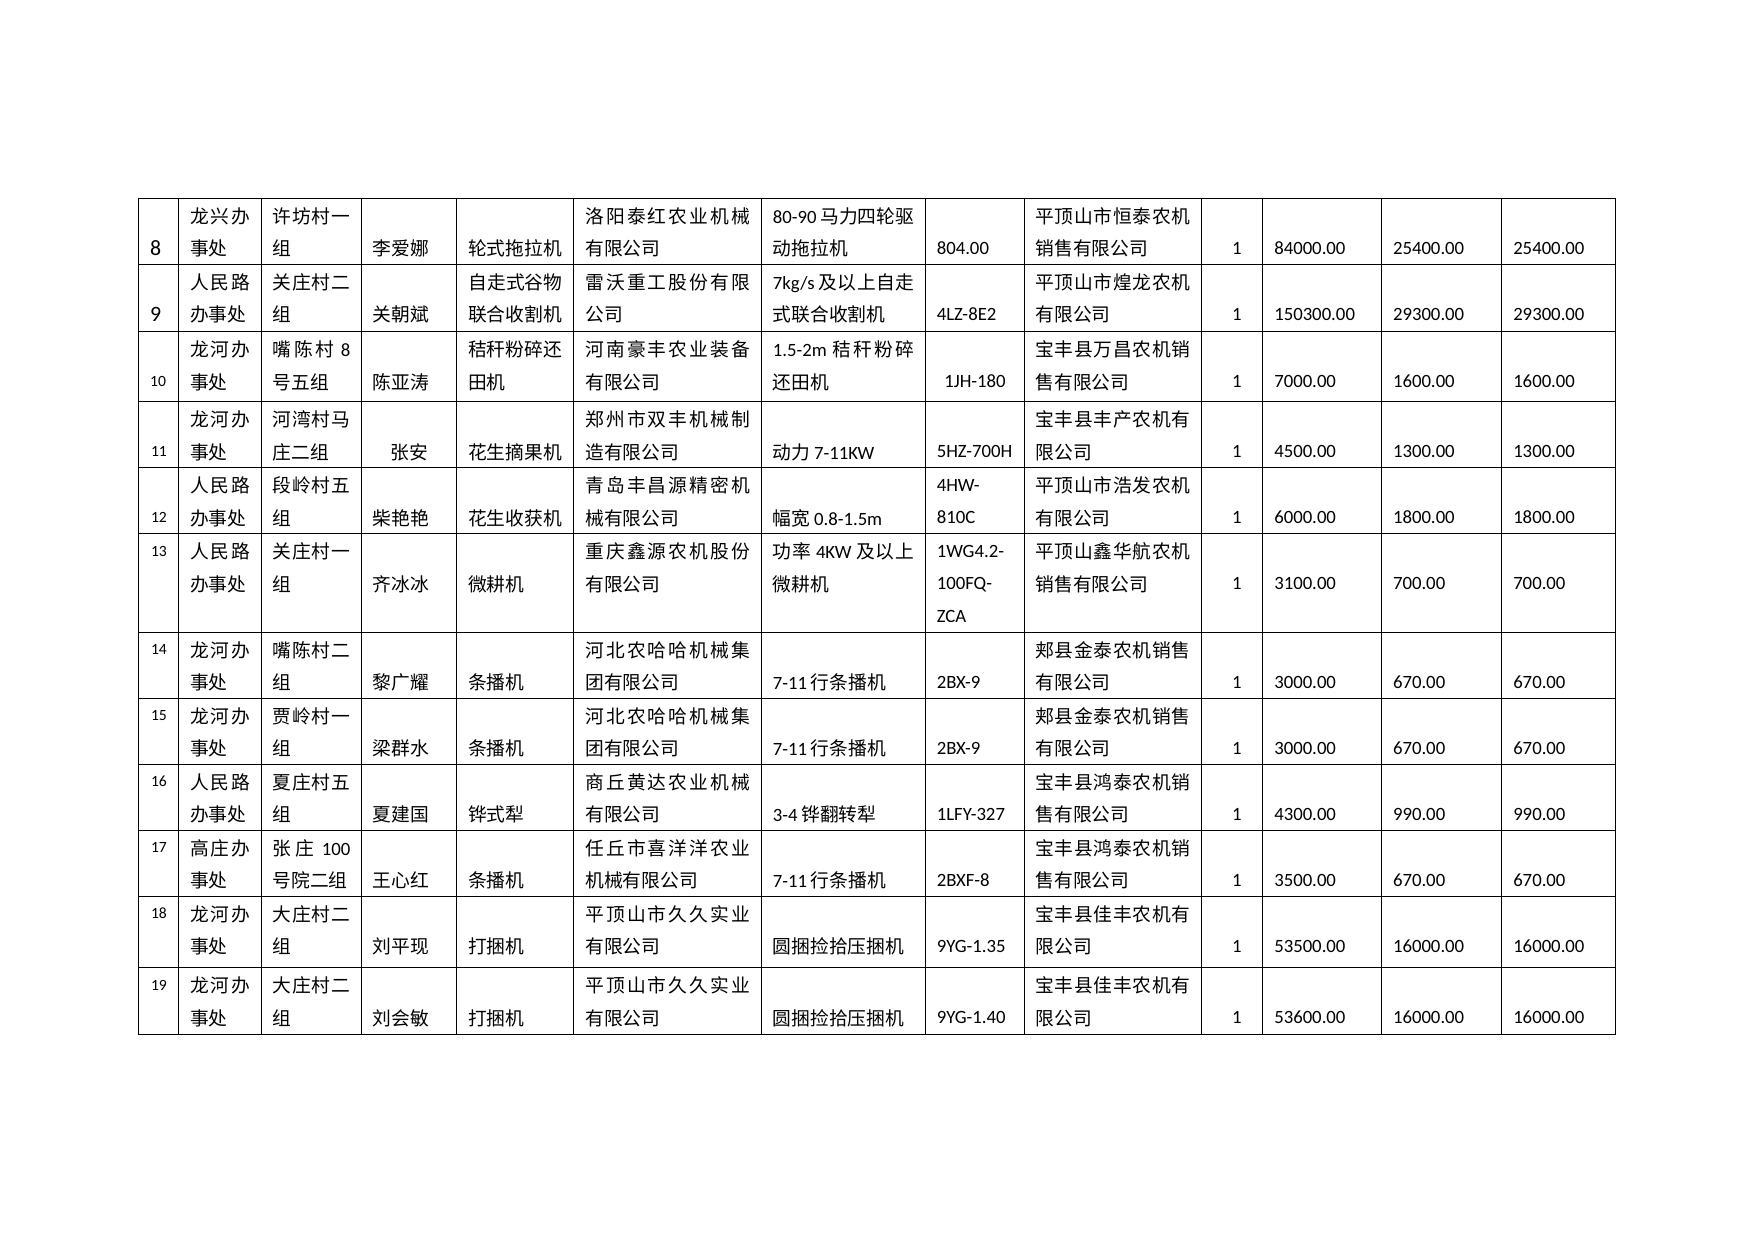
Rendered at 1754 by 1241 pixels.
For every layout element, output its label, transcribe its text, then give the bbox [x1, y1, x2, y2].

table_cell 郏县金泰农机销售有限公司 [1025, 633, 1201, 698]
table_cell 804.00 [926, 199, 1024, 264]
table_cell 29300.00 [1382, 265, 1501, 331]
table_cell 1LFY-327 [926, 765, 1024, 830]
table_cell 黎广耀 [362, 633, 456, 698]
table_cell 1 [1202, 897, 1262, 967]
table_cell 1800.00 [1382, 468, 1501, 533]
table_cell 宝丰县佳丰农机有限公司 [1025, 968, 1201, 1033]
table_cell 150300.00 [1263, 265, 1381, 331]
table_cell 动力7-11KW [762, 402, 925, 467]
table_cell 花生摘果机 [457, 402, 573, 467]
table_cell 1 [1202, 199, 1262, 264]
table_cell 17 [139, 831, 178, 896]
table_cell 1 [1202, 402, 1262, 467]
table_cell 1 [1202, 633, 1262, 698]
table_cell 河湾村马庄二组 [262, 402, 361, 467]
table_cell 人民路办事处 [179, 468, 261, 533]
table_cell 1 [1202, 831, 1262, 896]
table_cell 夏建国 [362, 765, 456, 830]
table_cell 7000.00 [1263, 332, 1381, 401]
table_cell 1 [1202, 699, 1262, 764]
table_cell 1 [1202, 265, 1262, 331]
table_cell 平顶山市浩发农机有限公司 [1025, 468, 1201, 533]
table_cell 18 [139, 897, 178, 967]
table_cell 功率4KW及以上微耕机 [762, 534, 925, 632]
table_cell 1 [1202, 332, 1262, 401]
table_cell 青岛丰昌源精密机械有限公司 [574, 468, 761, 533]
table_cell 大庄村二组 [262, 897, 361, 967]
table_cell 河南豪丰农业装备有限公司 [574, 332, 761, 401]
table_cell 轮式拖拉机 [457, 199, 573, 264]
table_cell 龙河办事处 [179, 332, 261, 401]
table_cell 700.00 [1382, 534, 1501, 632]
table_cell 16000.00 [1502, 968, 1615, 1033]
table_cell 2BXF-8 [926, 831, 1024, 896]
table_cell 7-11行条播机 [762, 699, 925, 764]
table_cell 53600.00 [1263, 968, 1381, 1033]
table_cell 4HW-810C [926, 468, 1024, 533]
table_cell 1 [1202, 468, 1262, 533]
table_cell 1 [1202, 968, 1262, 1033]
table_cell 圆捆捡拾压捆机 [762, 968, 925, 1033]
table_cell 84000.00 [1263, 199, 1381, 264]
table_cell 商丘黄达农业机械有限公司 [574, 765, 761, 830]
table_cell 53500.00 [1263, 897, 1381, 967]
table_cell 嘴陈村8号五组 [262, 332, 361, 401]
table_cell 1300.00 [1502, 402, 1615, 467]
table_cell 7kg/s及以上自走式联合收割机 [762, 265, 925, 331]
table_cell 9 [139, 265, 178, 331]
table_cell 秸秆粉碎还 田机 [457, 332, 573, 401]
table_cell 关朝斌 [362, 265, 456, 331]
table_cell 王心红 [362, 831, 456, 896]
table_cell 670.00 [1382, 633, 1501, 698]
table_cell 15 [139, 699, 178, 764]
table_cell 花生收获机 [457, 468, 573, 533]
table_cell 圆捆捡拾压捆机 [762, 897, 925, 967]
table_cell 1300.00 [1382, 402, 1501, 467]
table_cell 1 [1202, 534, 1262, 632]
table_cell 关庄村二组 [262, 265, 361, 331]
table_cell 3-4铧翻转犁 [762, 765, 925, 830]
table_cell 670.00 [1382, 831, 1501, 896]
table_cell 670.00 [1502, 831, 1615, 896]
table_cell 龙河办事处 [179, 968, 261, 1033]
table_cell 打捆机 [457, 968, 573, 1033]
table_cell 夏庄村五组 [262, 765, 361, 830]
table_cell 洛阳泰红农业机械有限公司 [574, 199, 761, 264]
table_cell 1800.00 [1502, 468, 1615, 533]
table_cell 16000.00 [1382, 897, 1501, 967]
table_cell 25400.00 [1382, 199, 1501, 264]
table_cell 2BX-9 [926, 633, 1024, 698]
table_cell 任丘市喜洋洋农业机械有限公司 [574, 831, 761, 896]
table_cell 重庆鑫源农机股份有限公司 [574, 534, 761, 632]
table_cell 2BX-9 [926, 699, 1024, 764]
table_cell 梁群水 [362, 699, 456, 764]
table_cell 990.00 [1382, 765, 1501, 830]
table_cell 9YG-1.35 [926, 897, 1024, 967]
table_cell 14 [139, 633, 178, 698]
table_cell 柴艳艳 [362, 468, 456, 533]
table_cell 9YG-1.40 [926, 968, 1024, 1033]
table_cell 3100.00 [1263, 534, 1381, 632]
table_cell 1WG4.2-100FQ-ZCA [926, 534, 1024, 632]
table_cell 齐冰冰 [362, 534, 456, 632]
table_cell 许坊村一组 [262, 199, 361, 264]
table_cell 29300.00 [1502, 265, 1615, 331]
table_cell 龙河办事处 [179, 699, 261, 764]
table_cell 990.00 [1502, 765, 1615, 830]
table_cell 高庄办事处 [179, 831, 261, 896]
table_cell 打捆机 [457, 897, 573, 967]
table_cell 大庄村二组 [262, 968, 361, 1033]
table_cell 7-11行条播机 [762, 831, 925, 896]
table_cell 19 [139, 968, 178, 1033]
table_cell 3000.00 [1263, 633, 1381, 698]
table_cell 4300.00 [1263, 765, 1381, 830]
table_cell 25400.00 [1502, 199, 1615, 264]
table_cell 4500.00 [1263, 402, 1381, 467]
table_cell 龙兴办事处 [179, 199, 261, 264]
table_cell 8 [139, 199, 178, 264]
table_cell 13 [139, 534, 178, 632]
table_cell 宝丰县鸿泰农机销售有限公司 [1025, 765, 1201, 830]
table_cell 平顶山鑫华航农机销售有限公司 [1025, 534, 1201, 632]
table_cell 670.00 [1502, 699, 1615, 764]
table_cell 6000.00 [1263, 468, 1381, 533]
table_cell 条播机 [457, 831, 573, 896]
table_cell 幅宽0.8-1.5m [762, 468, 925, 533]
table_cell 1 [1202, 765, 1262, 830]
table_cell 平顶山市恒泰农机销售有限公司 [1025, 199, 1201, 264]
table_cell 3000.00 [1263, 699, 1381, 764]
table_cell 郑州市双丰机械制造有限公司 [574, 402, 761, 467]
table_cell 平顶山市久久实业有限公司 [574, 897, 761, 967]
table_cell 10 [139, 332, 178, 401]
table_cell 刘会敏 [362, 968, 456, 1033]
table_cell 陈亚涛 [362, 332, 456, 401]
table_cell 宝丰县万昌农机销售有限公司 [1025, 332, 1201, 401]
table_cell 条播机 [457, 633, 573, 698]
table_cell 16000.00 [1502, 897, 1615, 967]
table_cell 700.00 [1502, 534, 1615, 632]
table_cell 平顶山市久久实业有限公司 [574, 968, 761, 1033]
table_cell 刘平现 [362, 897, 456, 967]
table_cell 宝丰县鸿泰农机销售有限公司 [1025, 831, 1201, 896]
table_cell 11 [139, 402, 178, 467]
table_cell 张安 [362, 402, 456, 467]
table_cell 3500.00 [1263, 831, 1381, 896]
table_cell 郏县金泰农机销售有限公司 [1025, 699, 1201, 764]
table_cell 自走式谷物联合收割机 [457, 265, 573, 331]
table_cell 贾岭村一组 [262, 699, 361, 764]
table_cell 铧式犁 [457, 765, 573, 830]
table_cell 1600.00 [1382, 332, 1501, 401]
table_cell 16 [139, 765, 178, 830]
table_cell 宝丰县佳丰农机有限公司 [1025, 897, 1201, 967]
table_cell 嘴陈村二组 [262, 633, 361, 698]
table_cell 微耕机 [457, 534, 573, 632]
table_cell 张庄100号院二组 [262, 831, 361, 896]
table_cell 龙河办事处 [179, 402, 261, 467]
table_cell 1.5-2m秸秆粉碎还田机 [762, 332, 925, 401]
table_cell 条播机 [457, 699, 573, 764]
table_cell 河北农哈哈机械集团有限公司 [574, 699, 761, 764]
table_cell 12 [139, 468, 178, 533]
table_cell 1JH-180 [926, 332, 1024, 401]
table_cell 4LZ-8E2 [926, 265, 1024, 331]
table_cell 宝丰县丰产农机有限公司 [1025, 402, 1201, 467]
table_cell 李爱娜 [362, 199, 456, 264]
table_cell 关庄村一组 [262, 534, 361, 632]
table_cell 670.00 [1382, 699, 1501, 764]
table_cell 人民路办事处 [179, 765, 261, 830]
table_cell 河北农哈哈机械集团有限公司 [574, 633, 761, 698]
table_cell 段岭村五组 [262, 468, 361, 533]
table_cell 1600.00 [1502, 332, 1615, 401]
table_cell 5HZ-700H [926, 402, 1024, 467]
table_cell 80-90马力四轮驱动拖拉机 [762, 199, 925, 264]
table_cell 龙河办事处 [179, 633, 261, 698]
table_cell 人民路办事处 [179, 534, 261, 632]
table_cell 龙河办事处 [179, 897, 261, 967]
table_cell 670.00 [1502, 633, 1615, 698]
table_cell 平顶山市煌龙农机有限公司 [1025, 265, 1201, 331]
table_cell 人民路办事处 [179, 265, 261, 331]
table_cell 雷沃重工股份有限公司 [574, 265, 761, 331]
table_cell 7-11行条播机 [762, 633, 925, 698]
table_cell 16000.00 [1382, 968, 1501, 1033]
